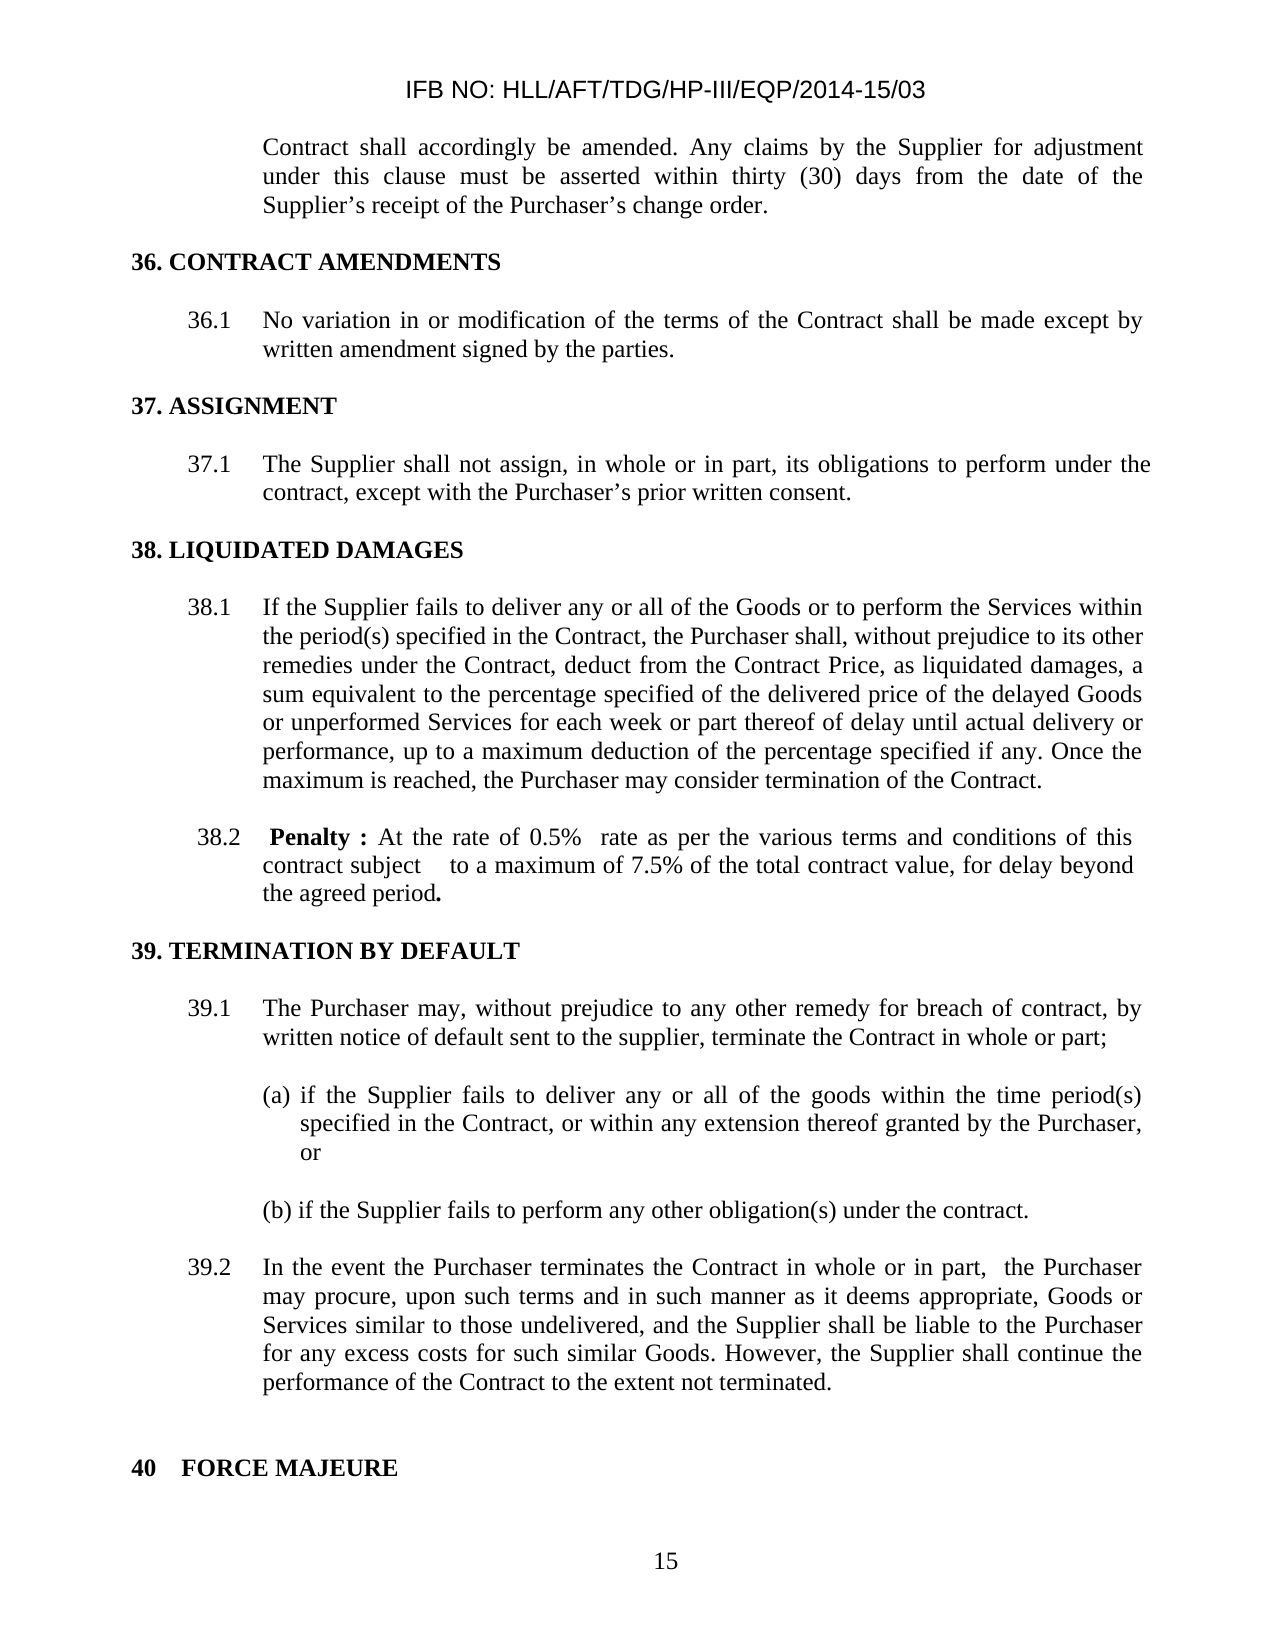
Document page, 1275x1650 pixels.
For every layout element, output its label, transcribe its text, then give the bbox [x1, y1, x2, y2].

text (b) if the Supplier fails to perform any other obligation(s) under the contract. [262, 1195, 1144, 1223]
text 39. TERMINATION BY DEFAULT [131, 936, 1200, 965]
text 39.2 In the event the Purchaser terminates the Contract in whole or in part, the Purchaser may procure, upon such terms and in such manner as it deems appropriate, Goods or Services similar to those undelivered, and the Supplier shall be liable to the Purchaser for any excess costs for such similar Goods. However, the Supplier shall continue the performance of the Contract to the extent not terminated. [187, 1252, 1144, 1396]
text 37. ASSIGNMENT [131, 391, 1200, 420]
text 38.1 If the Supplier fails to deliver any or all of the Goods or to perform the Services within the period(s) specified in the Contract, the Purchaser shall, without prejudice to its other remedies under the Contract, deduct from the Contract Price, as liquidated damages, a sum equivalent to the percentage specified of the delivered price of the delayed Goods or unperformed Services for each week or part thereof of delay until actual delivery or performance, up to a maximum deduction of the percentage specified if any. Once the maximum is reached, the Purchaser may consider termination of the Contract. [187, 592, 1144, 794]
text 40 FORCE MAJEURE [131, 1453, 1200, 1482]
text 39.1 The Purchaser may, without prejudice to any other remedy for breach of contract, by written notice of default sent to the supplier, terminate the Contract in whole or part; [187, 993, 1144, 1051]
list if the Supplier fails to deliver any or all of the goods within the time period(s) specified in the Contract, or within any extension thereof granted by the Purchaser, or [262, 1080, 1144, 1166]
text 36.1 No variation in or modification of the terms of the Contract shall be made except by written amendment signed by the parties. [187, 305, 1144, 362]
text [187, 132, 1144, 219]
text 36. CONTRACT AMENDMENTS [131, 247, 1200, 276]
text 38.2 Penalty : At the rate of 0.5% rate as per the various terms and conditions of this contract subject to a maximum of 7.5% of the total contract value, for delay beyond the agreed period. [169, 822, 1134, 907]
text 38. LIQUIDATED DAMAGES [131, 535, 1200, 564]
text 37.1 The Supplier shall not assign, in whole or in part, its obligations to perform under the contract, except with the Purchaser’s prior written consent. [187, 449, 1153, 506]
